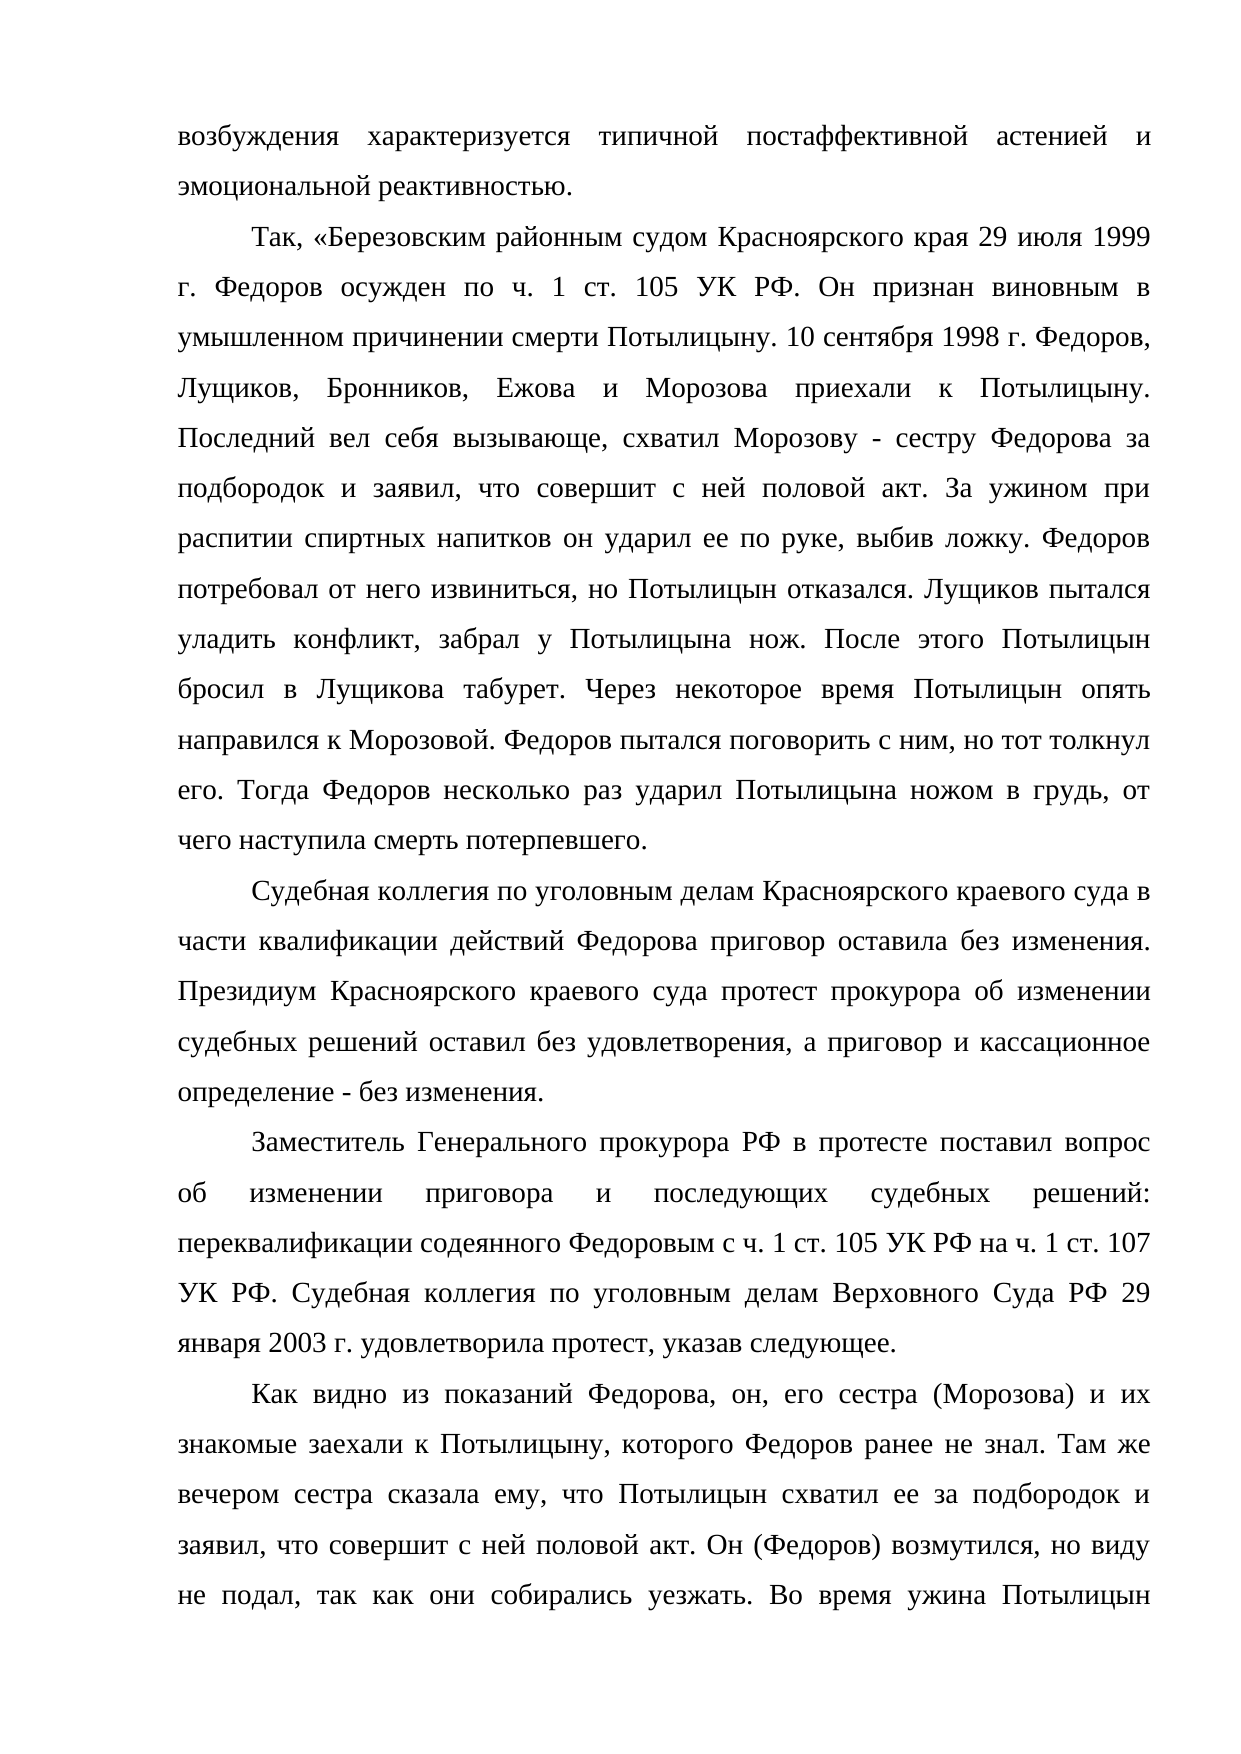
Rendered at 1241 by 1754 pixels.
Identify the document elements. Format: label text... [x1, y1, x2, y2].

text Так, «Березовским районным судом Красноярского края 29 июля . Федоров осужден по ч. 1 ст. 105 УК РФ. Он признан виновным в умышленном причинении смерти Потылицыну. 10 сентября . Федоров, Лущиков, Бронников, Ежова и Морозова приехали к Потылицыну. Последний вел себя вызывающе, схватил Морозову - сестру Федорова за подбородок и заявил, что совершит с ней половой акт. За ужином при распитии спиртных напитков он ударил ее по руке, выбив ложку. Федоров потребовал от него извиниться, но Потылицын отказался. Лущиков пытался уладить конфликт, забрал у Потылицына нож. После этого Потылицын бросил в Лущикова табурет. Через некоторое время Потылицын опять направился к Морозовой. Федоров пытался поговорить с ним, но тот толкнул его. Тогда Федоров несколько раз ударил Потылицына ножом в грудь, от чего наступила смерть потерпевшего. [177, 219, 1152, 856]
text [177, 118, 1152, 202]
text Судебная коллегия по уголовным делам Красноярского краевого суда в части квалификации действий Федорова приговор оставила без изменения. Президиум Красноярского краевого суда протест прокурора об изменении судебных решений оставил без удовлетворения, а приговор и кассационное определение - без изменения. [177, 873, 1152, 1108]
text Заместитель Генерального прокурора РФ в протесте поставил вопрос об изменении приговора и последующих судебных решений: переквалификации содеянного Федоровым с ч. 1 ст. 105 УК РФ на ч. 1 ст. 107 УК РФ. Судебная коллегия по уголовным делам Верховного Суда РФ 29 января . удовлетворила протест, указав следующее. [177, 1124, 1152, 1359]
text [177, 1376, 1152, 1611]
